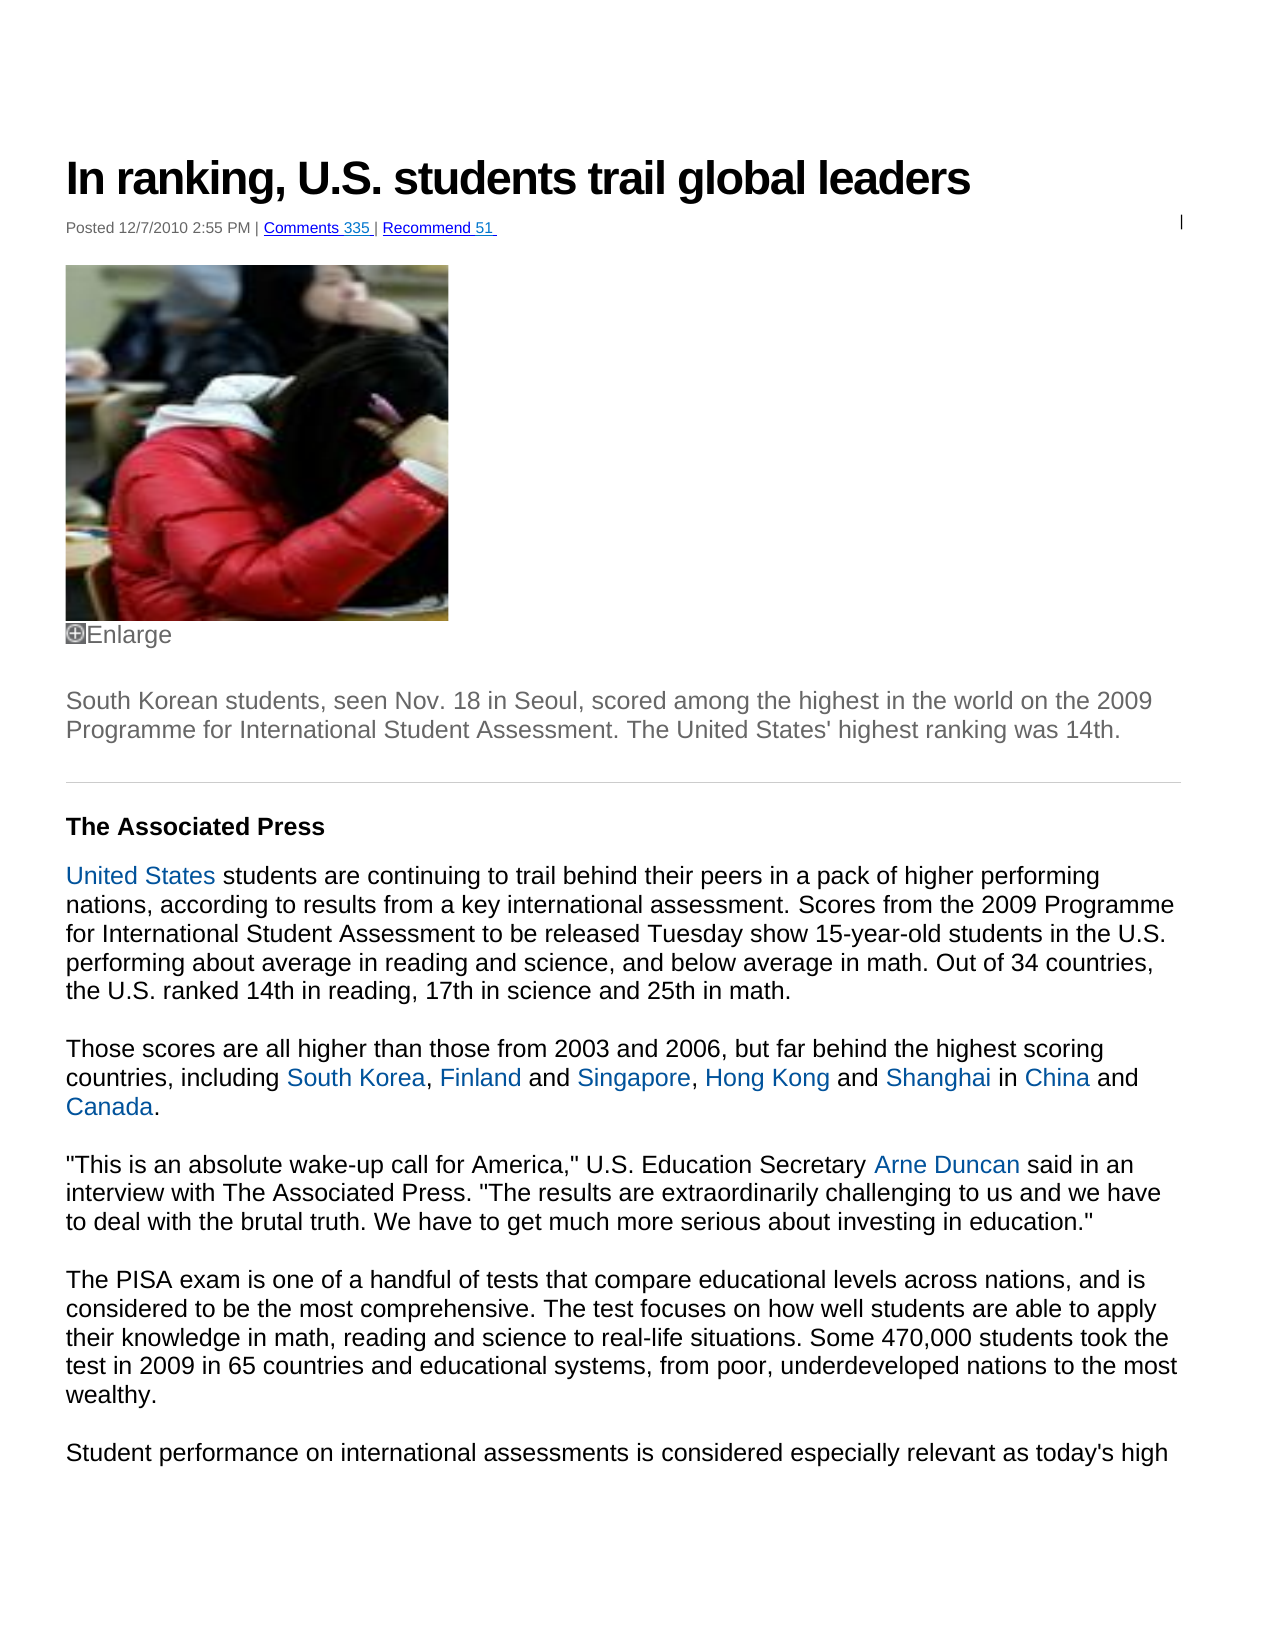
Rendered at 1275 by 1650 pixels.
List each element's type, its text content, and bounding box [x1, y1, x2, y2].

table_header [66, 150, 1181, 266]
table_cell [66, 783, 1181, 1467]
picture [65, 623, 86, 644]
picture [65, 265, 449, 621]
